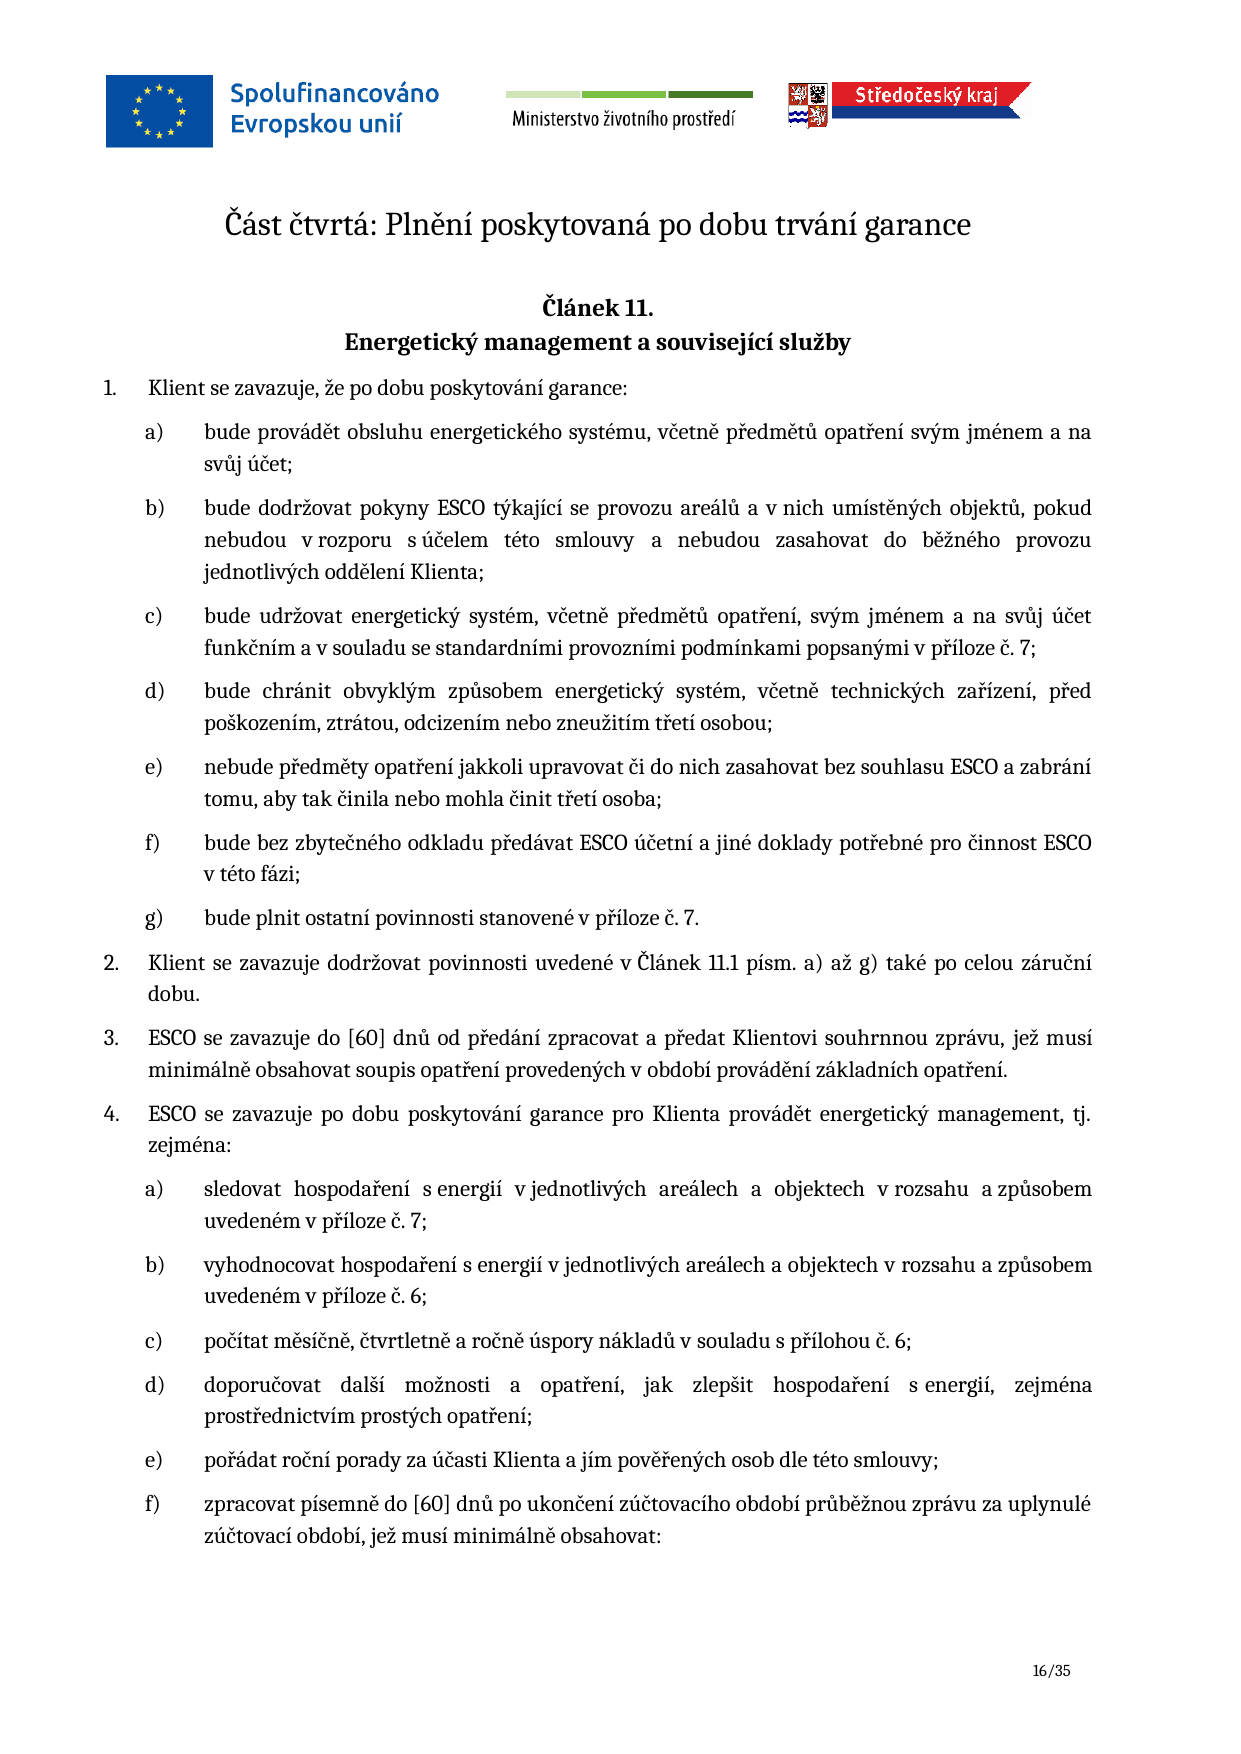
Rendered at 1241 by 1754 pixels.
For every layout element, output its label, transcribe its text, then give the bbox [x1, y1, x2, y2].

subtitle ESCO se zavazuje do [60] dnů od předání zpracovat a předat Klientovi souhrnnou zprávu, jež musí minimálně obsahovat soupis opatření provedených v období provádění základních opatření. [103, 1025, 1092, 1083]
subtitle nebude předměty opatření jakkoli upravovat či do nich zasahovat bez souhlasu ESCO a zabrání tomu, aby tak činila nebo mohla činit třetí osoba; [145, 754, 1092, 812]
subtitle bude bez zbytečného odkladu předávat ESCO účetní a jiné doklady potřebné pro činnost ESCO v této fázi; [145, 829, 1092, 887]
subtitle bude provádět obsluhu energetického systému, včetně předmětů opatření svým jménem a na svůj účet; [145, 419, 1092, 477]
title Část čtvrtá: Plnění poskytovaná po dobu trvání garance [103, 205, 1092, 243]
subtitle bude plnit ostatní povinnosti stanovené v příloze č. 7. [145, 905, 1092, 932]
subtitle počítat měsíčně, čtvrtletně a ročně úspory nákladů v souladu s přílohou č. 6; [145, 1327, 1092, 1354]
subtitle ESCO se zavazuje po dobu poskytování garance pro Klienta provádět energetický management, tj. zejména: [103, 1101, 1092, 1158]
subtitle sledovat hospodaření s energií v jednotlivých areálech a objektech v rozsahu a způsobem uvedeném v příloze č. 7; [145, 1176, 1092, 1234]
picture [103, 73, 1048, 148]
subtitle doporučovat další možnosti a opatření, jak zlepšit hospodaření s energií, zejména prostřednictvím prostých opatření; [145, 1371, 1092, 1429]
subtitle bude udržovat energetický systém, včetně předmětů opatření, svým jménem a na svůj účet funkčním a v souladu se standardními provozními podmínkami popsanými v příloze č. 7; [145, 603, 1092, 661]
subtitle Klient se zavazuje, že po dobu poskytování garance: [103, 375, 1092, 401]
subtitle bude dodržovat pokyny ESCO týkající se provozu areálů a v nich umístěných objektů, pokud nebudou v rozporu s účelem této smlouvy a nebudou zasahovat do běžného provozu jednotlivých oddělení Klienta; [145, 495, 1092, 585]
subtitle pořádat roční porady za účasti Klienta a jím pověřených osob dle této smlouvy; [145, 1447, 1092, 1473]
subtitle vyhodnocovat hospodaření s energií v jednotlivých areálech a objektech v rozsahu a způsobem uvedeném v příloze č. 6; [145, 1252, 1092, 1310]
subtitle Energetický management a související služby [103, 293, 1092, 357]
subtitle bude chránit obvyklým způsobem energetický systém, včetně technických zařízení, před poškozením, ztrátou, odcizením nebo zneužitím třetí osobou; [145, 678, 1092, 736]
subtitle zpracovat písemně do [60] dnů po ukončení zúčtovacího období průběžnou zprávu za uplynulé zúčtovací období, jež musí minimálně obsahovat: [145, 1491, 1092, 1549]
subtitle Klient se zavazuje dodržovat povinnosti uvedené v Článek 11.1 písm. a) až g) také po celou záruční dobu. [103, 949, 1092, 1007]
